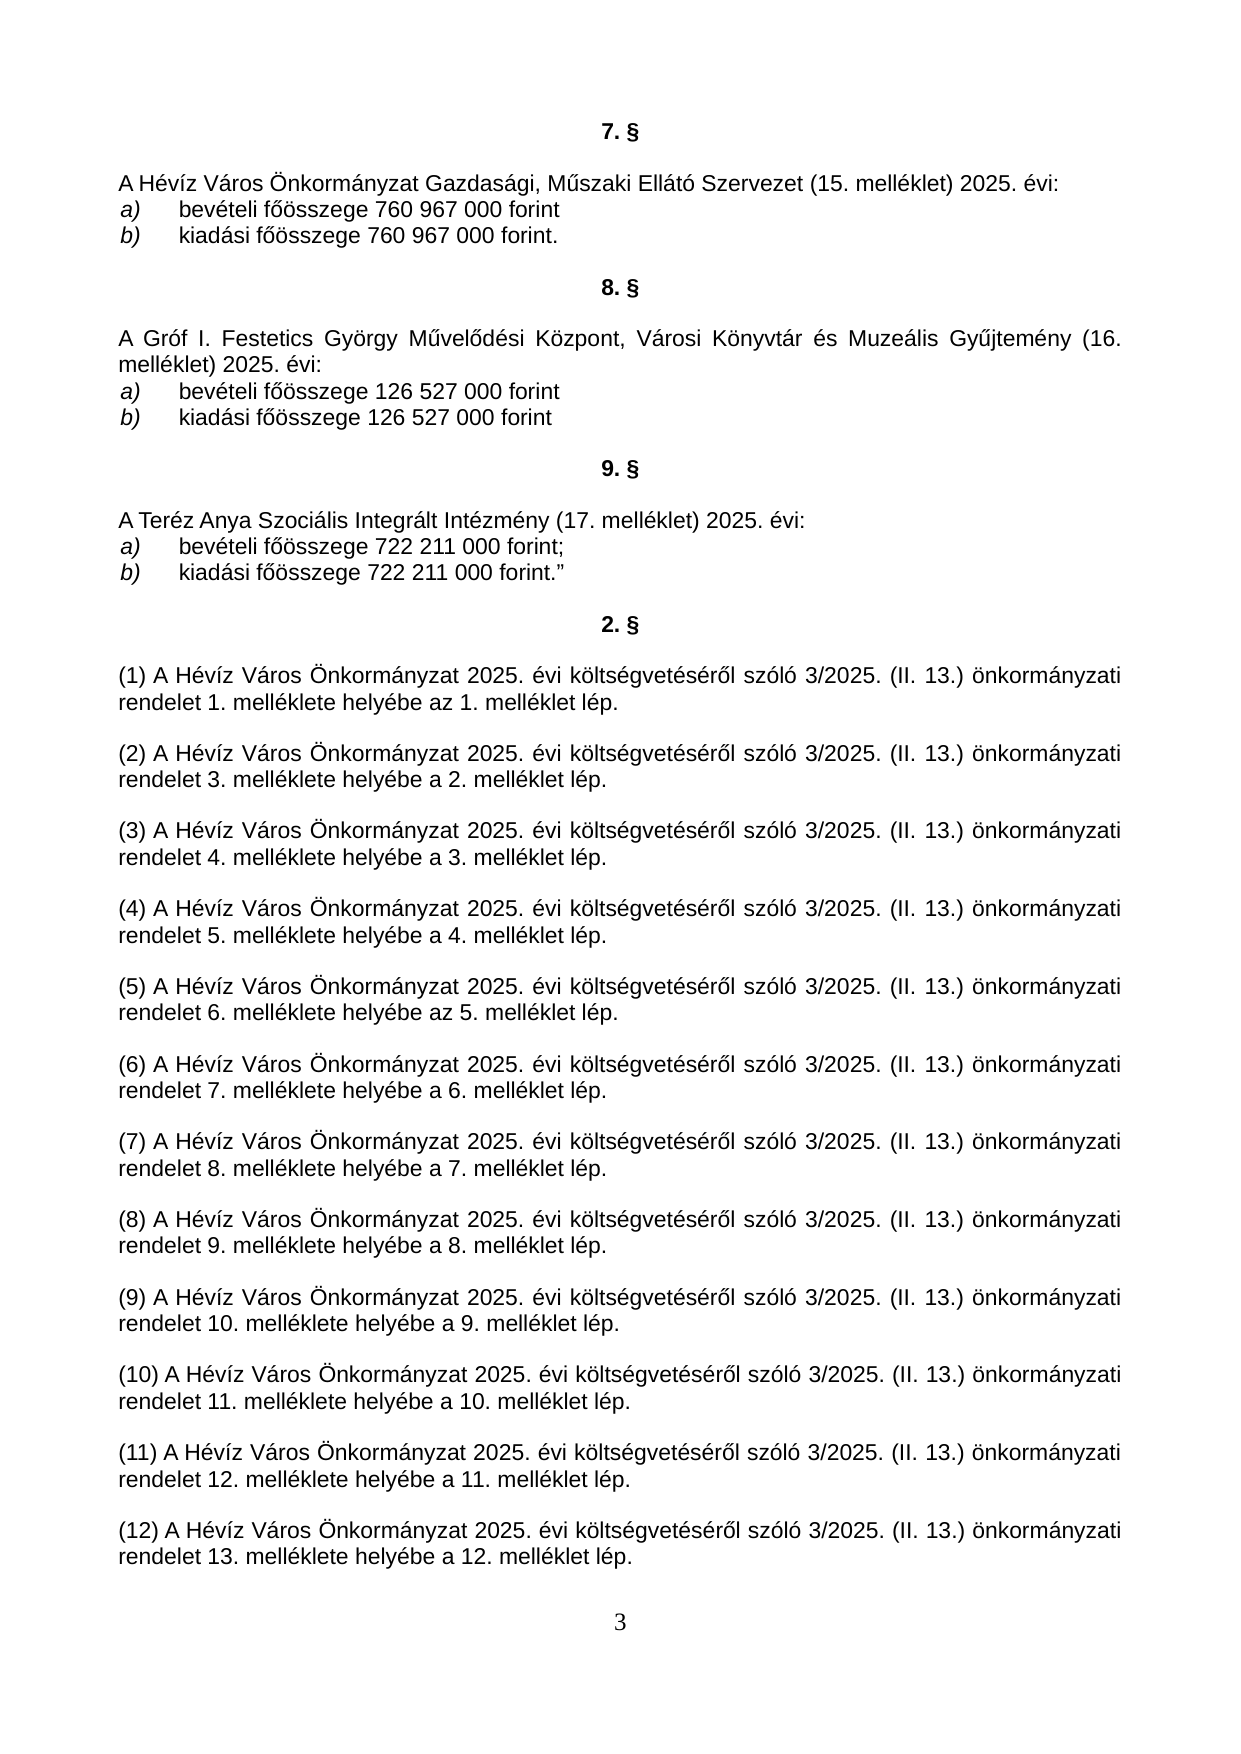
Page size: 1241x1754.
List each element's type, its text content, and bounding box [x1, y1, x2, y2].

text b) kiadási főösszege 760 967 000 forint. [120, 222, 1122, 248]
text b) kiadási főösszege 722 211 000 forint.” [120, 559, 1122, 586]
text (1) A Hévíz Város Önkormányzat 2025. évi költségvetéséről szóló 3/2025. (II. 13.) önkormányzati rendelet 1. melléklete helyébe az 1. melléklet lép. [118, 662, 1122, 715]
text (5) A Hévíz Város Önkormányzat 2025. évi költségvetéséről szóló 3/2025. (II. 13.) önkormányzati rendelet 6. melléklete helyébe az 5. melléklet lép. [118, 973, 1122, 1026]
text 7. § [118, 118, 1122, 144]
text A Hévíz Város Önkormányzat Gazdasági, Műszaki Ellátó Szervezet (15. melléklet) 2025. évi: [118, 169, 1122, 196]
text (6) A Hévíz Város Önkormányzat 2025. évi költségvetéséről szóló 3/2025. (II. 13.) önkormányzati rendelet 7. melléklete helyébe a 6. melléklet lép. [118, 1051, 1122, 1103]
text a) bevételi főösszege 722 211 000 forint; [120, 533, 1122, 559]
text 9. § [118, 455, 1122, 482]
text (2) A Hévíz Város Önkormányzat 2025. évi költségvetéséről szóló 3/2025. (II. 13.) önkormányzati rendelet 3. melléklete helyébe a 2. melléklet lép. [118, 740, 1122, 792]
text (11) A Hévíz Város Önkormányzat 2025. évi költségvetéséről szóló 3/2025. (II. 13.) önkormányzati rendelet 12. melléklete helyébe a 11. melléklet lép. [118, 1439, 1122, 1492]
text A Teréz Anya Szociális Integrált Intézmény (17. melléklet) 2025. évi: [118, 507, 1122, 533]
text 8. § [118, 273, 1122, 300]
text (8) A Hévíz Város Önkormányzat 2025. évi költségvetéséről szóló 3/2025. (II. 13.) önkormányzati rendelet 9. melléklete helyébe a 8. melléklet lép. [118, 1206, 1122, 1259]
text b) kiadási főösszege 126 527 000 forint [120, 404, 1122, 430]
text (12) A Hévíz Város Önkormányzat 2025. évi költségvetéséről szóló 3/2025. (II. 13.) önkormányzati rendelet 13. melléklete helyébe a 12. melléklet lép. [118, 1517, 1122, 1569]
text (7) A Hévíz Város Önkormányzat 2025. évi költségvetéséről szóló 3/2025. (II. 13.) önkormányzati rendelet 8. melléklete helyébe a 7. melléklet lép. [118, 1128, 1122, 1181]
text 2. § [118, 611, 1122, 637]
text (10) A Hévíz Város Önkormányzat 2025. évi költségvetéséről szóló 3/2025. (II. 13.) önkormányzati rendelet 11. melléklete helyébe a 10. melléklet lép. [118, 1361, 1122, 1414]
text A Gróf I. Festetics György Művelődési Központ, Városi Könyvtár és Muzeális Gyűjtemény (16. melléklet) 2025. évi: [118, 325, 1122, 378]
text a) bevételi főösszege 126 527 000 forint [120, 378, 1122, 404]
text (9) A Hévíz Város Önkormányzat 2025. évi költségvetéséről szóló 3/2025. (II. 13.) önkormányzati rendelet 10. melléklete helyébe a 9. melléklet lép. [118, 1284, 1122, 1336]
text (3) A Hévíz Város Önkormányzat 2025. évi költségvetéséről szóló 3/2025. (II. 13.) önkormányzati rendelet 4. melléklete helyébe a 3. melléklet lép. [118, 817, 1122, 870]
text (4) A Hévíz Város Önkormányzat 2025. évi költségvetéséről szóló 3/2025. (II. 13.) önkormányzati rendelet 5. melléklete helyébe a 4. melléklet lép. [118, 895, 1122, 948]
text a) bevételi főösszege 760 967 000 forint [120, 196, 1122, 222]
